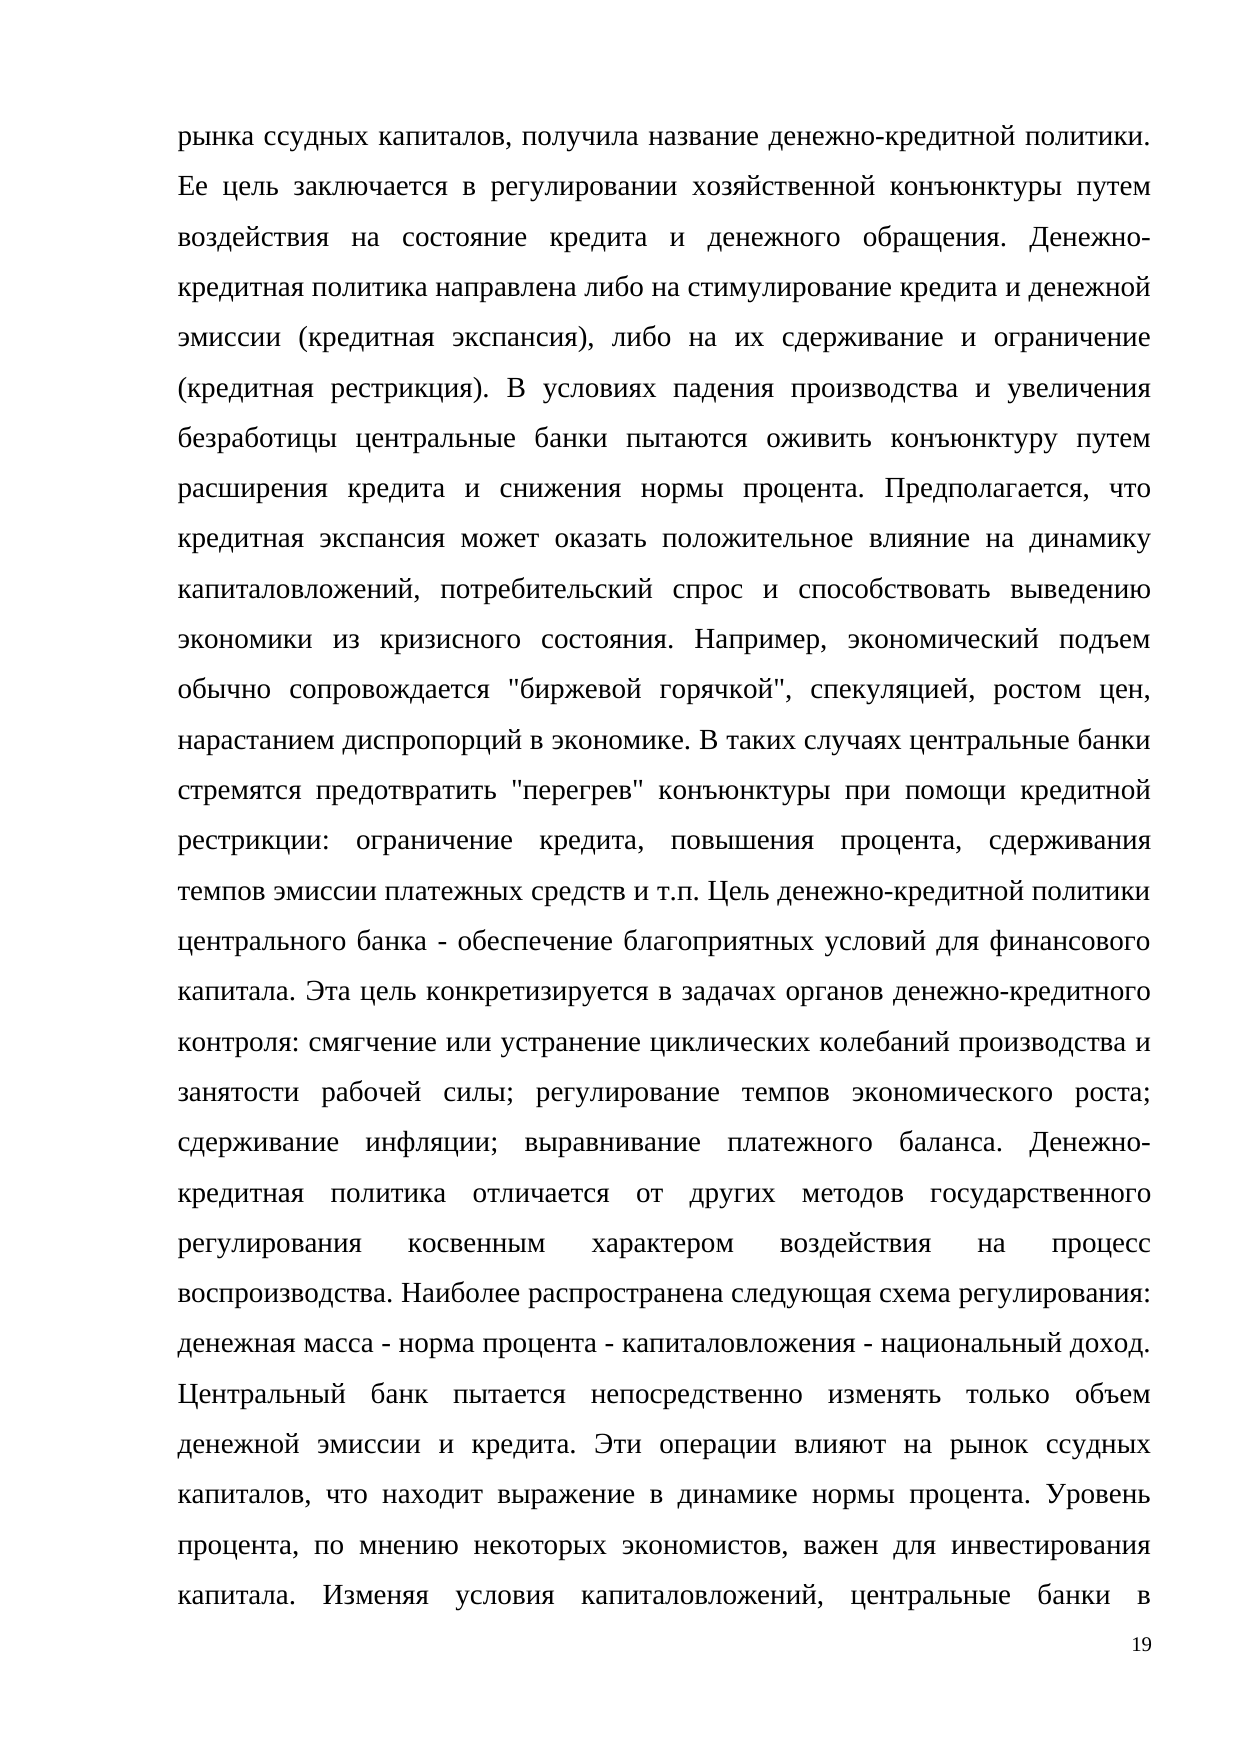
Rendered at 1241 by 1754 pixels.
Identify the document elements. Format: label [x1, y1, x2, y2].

text [177, 118, 1152, 1611]
